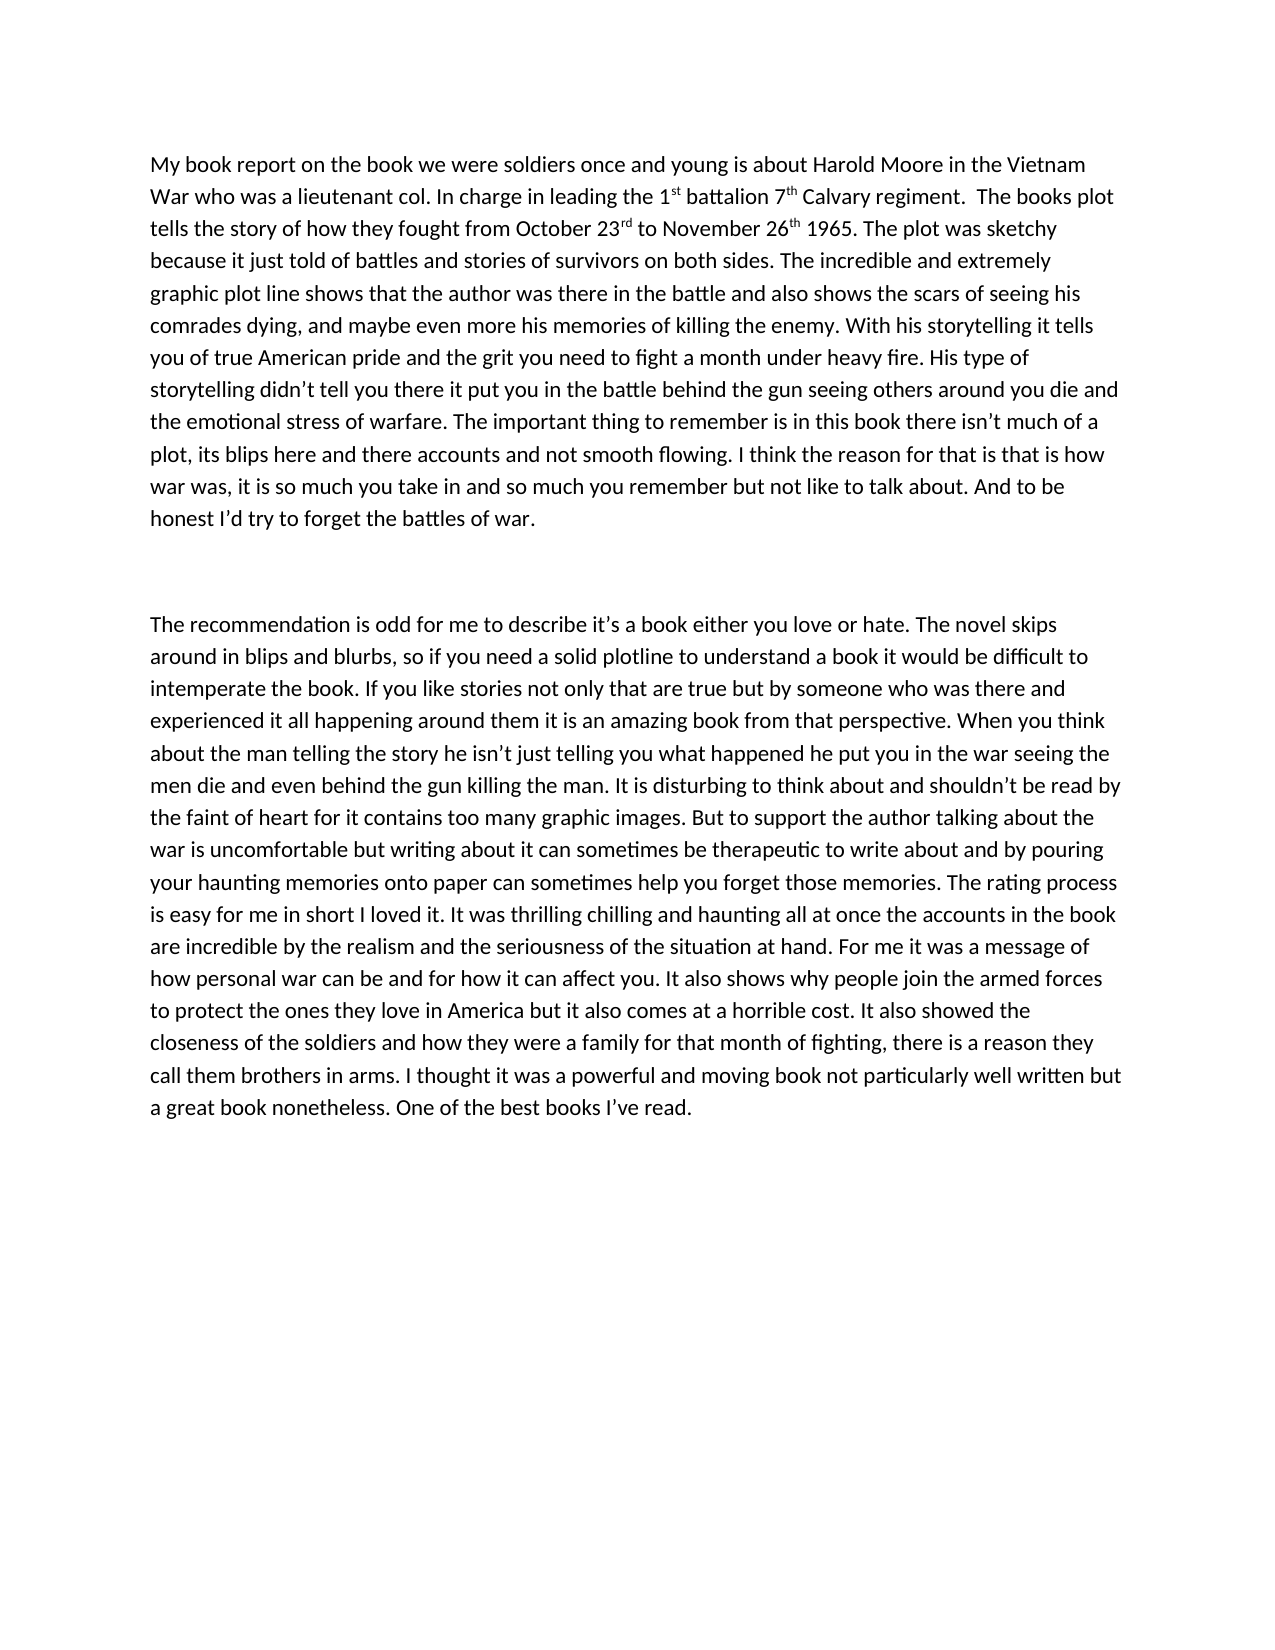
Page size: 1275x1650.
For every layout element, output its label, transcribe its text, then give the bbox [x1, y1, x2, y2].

text The recommendation is odd for me to describe it’s a book either you love or hate. The novel skips around in blips and blurbs, so if you need a solid plotline to understand a book it would be difficult to intemperate the book. If you like stories not only that are true but by someone who was there and experienced it all happening around them it is an amazing book from that perspective. When you think about the man telling the story he isn’t just telling you what happened he put you in the war seeing the men die and even behind the gun killing the man. It is disturbing to think about and shouldn’t be read by the faint of heart for it contains too many graphic images. But to support the author talking about the war is uncomfortable but writing about it can sometimes be therapeutic to write about and by pouring your haunting memories onto paper can sometimes help you forget those memories. The rating process is easy for me in short I loved it. It was thrilling chilling and haunting all at once the accounts in the book are incredible by the realism and the seriousness of the situation at hand. For me it was a message of how personal war can be and for how it can affect you. It also shows why people join the armed forces to protect the ones they love in America but it also comes at a horrible cost. It also showed the closeness of the soldiers and how they were a family for that month of fighting, there is a reason they call them brothers in arms. I thought it was a powerful and moving book not particularly well written but a great book nonetheless. One of the best books I’ve read. [150, 610, 1125, 1121]
text My book report on the book we were soldiers once and young is about Harold Moore in the Vietnam War who was a lieutenant col. In charge in leading the 1st battalion 7th Calvary regiment. The books plot tells the story of how they fought from October 23rd to November 26th 1965. The plot was sketchy because it just told of battles and stories of survivors on both sides. The incredible and extremely graphic plot line shows that the author was there in the battle and also shows the scars of seeing his comrades dying, and maybe even more his memories of killing the enemy. With his storytelling it tells you of true American pride and the grit you need to fight a month under heavy fire. His type of storytelling didn’t tell you there it put you in the battle behind the gun seeing others around you die and the emotional stress of warfare. The important thing to remember is in this book there isn’t much of a plot, its blips here and there accounts and not smooth flowing. I think the reason for that is that is how war was, it is so much you take in and so much you remember but not like to talk about. And to be honest I’d try to forget the battles of war. [150, 150, 1125, 532]
